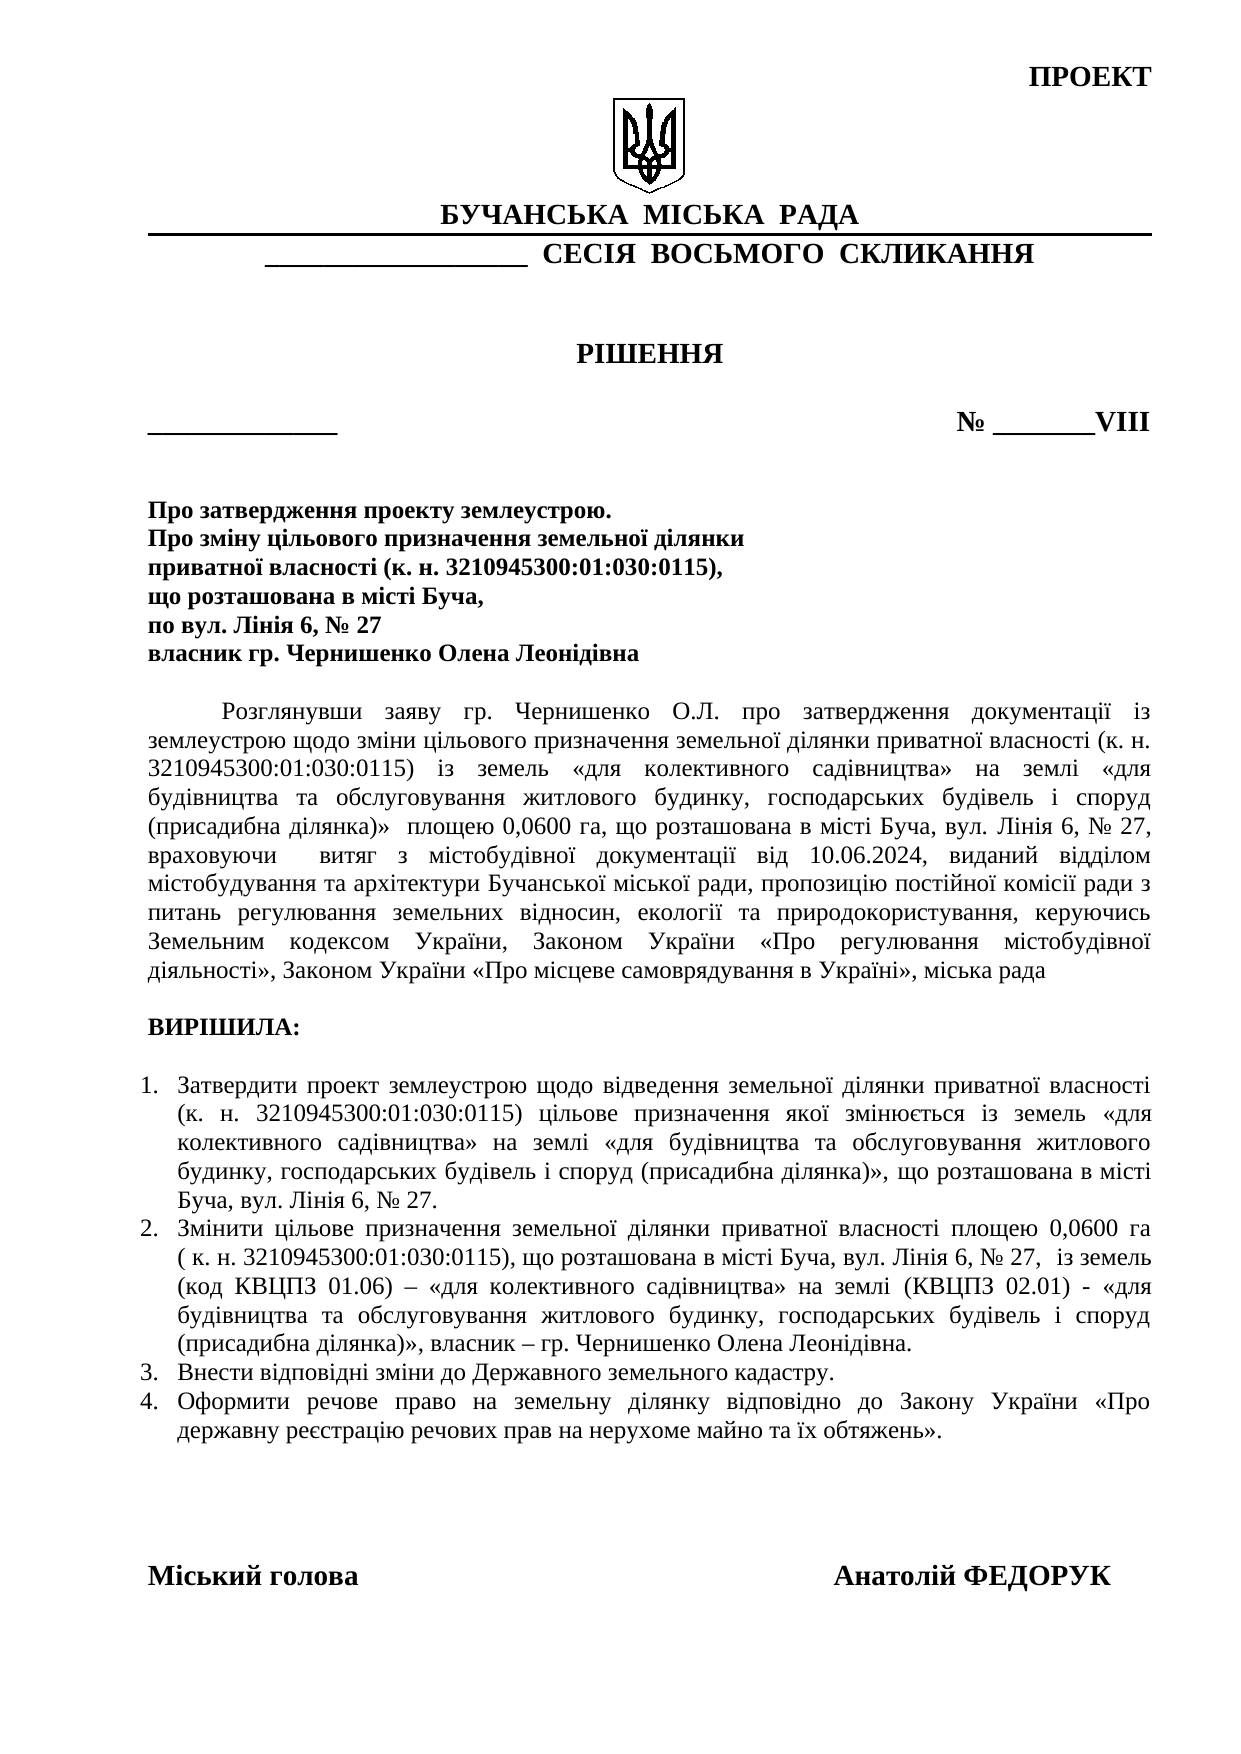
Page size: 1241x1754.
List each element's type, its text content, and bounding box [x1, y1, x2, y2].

text Про затвердження проекту землеустрою. [148, 495, 1152, 523]
text ПРОЕКТ [148, 59, 1152, 93]
text ВИРІШИЛА: [148, 1012, 1152, 1041]
text приватної власності (к. н. 3210945300:01:030:0115), [148, 552, 1152, 581]
list Внести відповідні зміни до Державного земельного кадастру. [140, 1357, 1152, 1386]
text власник гр. Чернишенко Олена Леонідівна [148, 638, 1152, 667]
text що розташована в місті Буча, [148, 581, 1152, 610]
list Затвердити проект землеустрою щодо відведення земельної ділянки приватної власності (к. н. 3210945300:01:030:0115) цільове призначення якої змінюється із земель «для колективного садівництва» на землі «для будівництва та обслуговування житлового будинку, господарських будівель і споруд (присадибна ділянка)», що розташована в місті Буча, вул. Лінія 6, № 27. [140, 1070, 1152, 1213]
text __________________ СЕСІЯ ВОСЬМОГО СКЛИКАННЯ [148, 236, 1152, 269]
text БУЧАНСЬКА МІСЬКА РАДА [148, 197, 1152, 233]
text по вул. Лінія 6, № 27 [148, 610, 1152, 638]
text РІШЕННЯ [148, 337, 1152, 370]
list Оформити речове право на земельну ділянку відповідно до Закону України «Про державну реєстрацію речових прав на нерухоме майно та їх обтяжень». [140, 1386, 1152, 1443]
list Змінити цільове призначення земельної ділянки приватної власності площею 0,0600 га ( к. н. 3210945300:01:030:0115), що розташована в місті Буча, вул. Лінія 6, № 27, із земель (код КВЦПЗ 01.06) – «для колективного садівництва» на землі (КВЦПЗ 02.01) - «для будівництва та обслуговування житлового будинку, господарських будівель і споруд (присадибна ділянка)», власник – гр. Чернишенко Олена Леонідівна. [140, 1213, 1152, 1357]
text _____________ № _______VIІІ [148, 404, 1152, 437]
text Розглянувши заяву гр. Чернишенко О.Л. про затвердження документації із землеустрою щодо зміни цільового призначення земельної ділянки приватної власності (к. н. 3210945300:01:030:0115) із земель «для колективного садівництва» на землі «для будівництва та обслуговування житлового будинку, господарських будівель і споруд (присадибна ділянка)» площею 0,0600 га, що розташована в місті Буча, вул. Лінія 6, № 27, враховуючи витяг з містобудівної документації від 10.06.2024, виданий відділом містобудування та архітектури Бучанської міської ради, пропозицію постійної комісії ради з питань регулювання земельних відносин, екології та природокористування, керуючись Земельним кодексом України, Законом України «Про регулювання містобудівної діяльності», Законом України «Про місцеве самоврядування в Україні», міська рада [148, 696, 1152, 983]
text Міський голова Анатолій ФЕДОРУК [148, 1558, 1152, 1592]
text Про зміну цільового призначення земельної ділянки [148, 523, 1152, 552]
